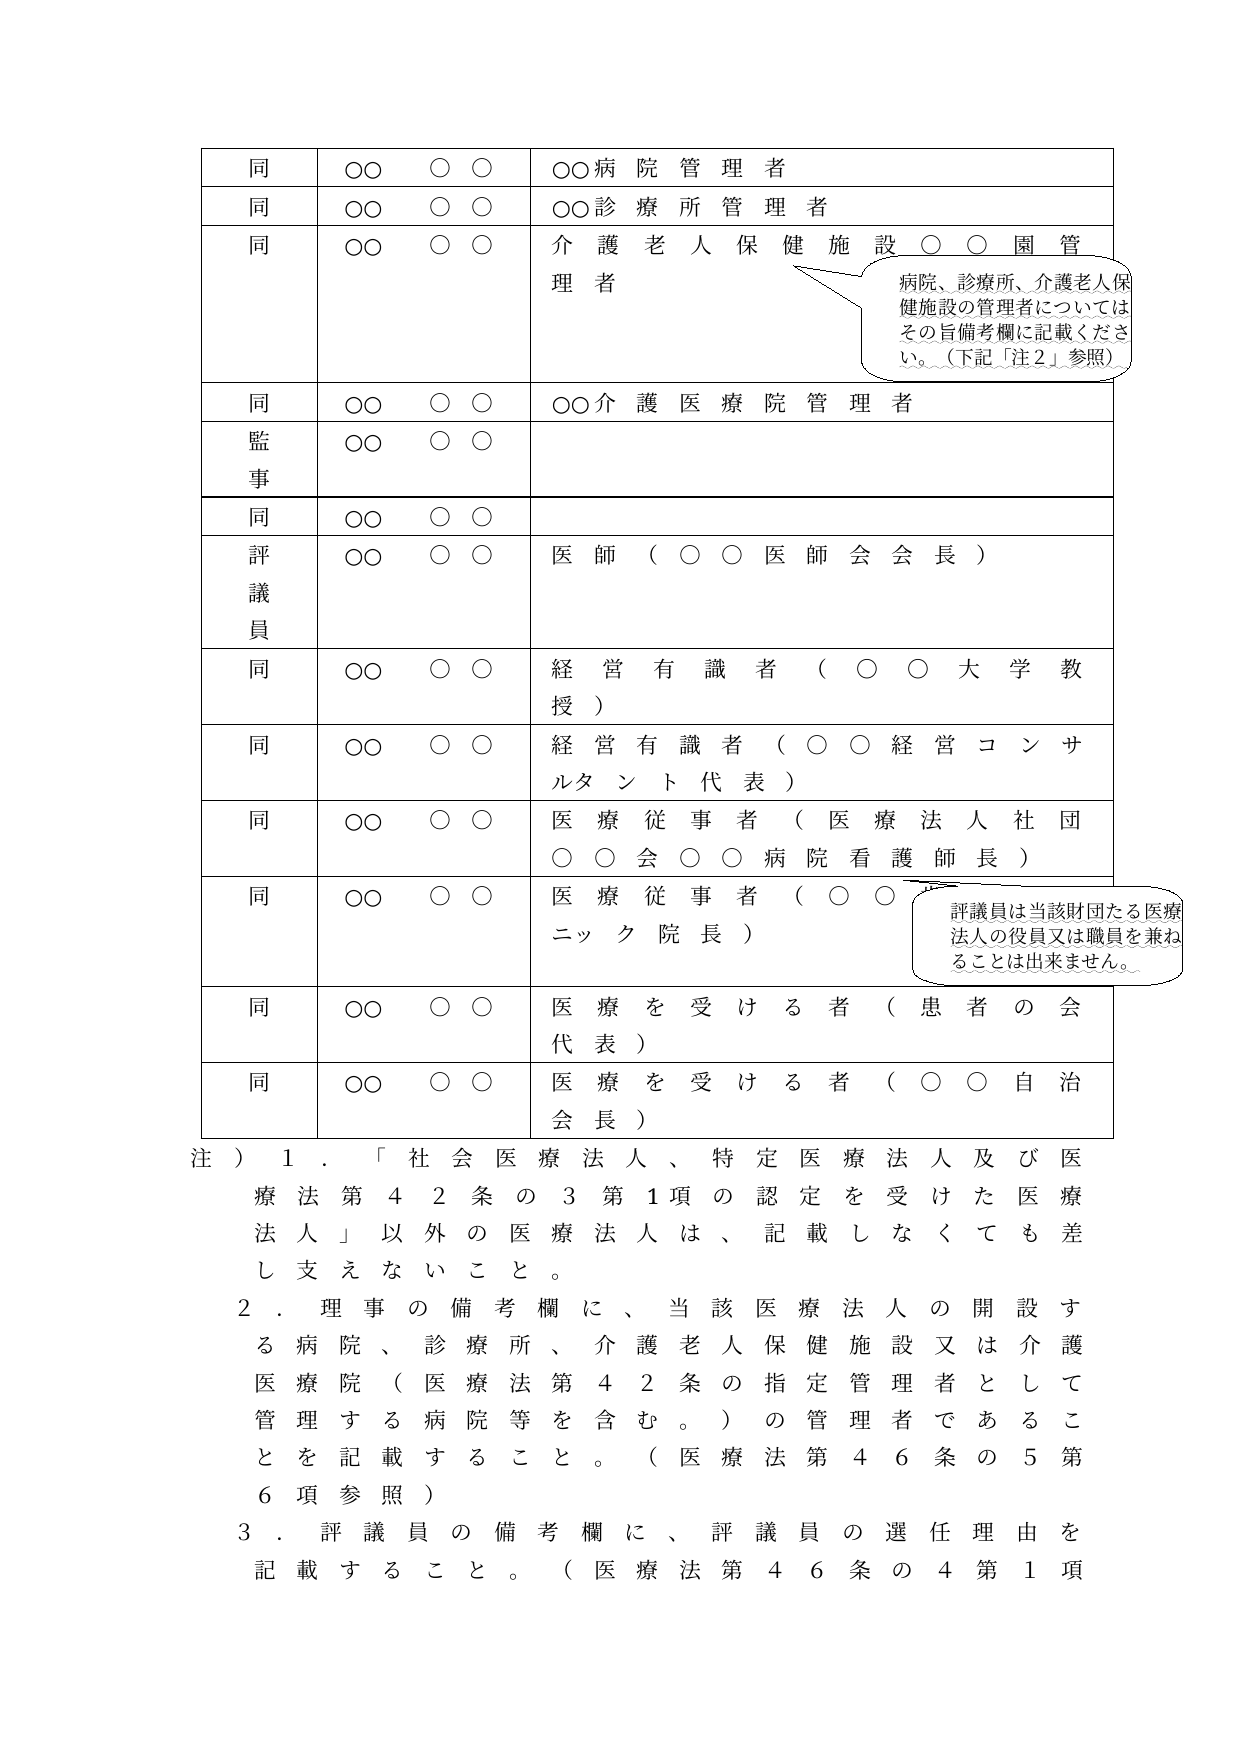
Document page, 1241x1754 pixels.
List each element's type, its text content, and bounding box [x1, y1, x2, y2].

table_cell 同 [202, 187, 317, 224]
table_cell ○○ ○○ [318, 226, 530, 382]
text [222, 1512, 1104, 1587]
table_cell ○○病院管理者 [531, 149, 1113, 186]
text 注）１．「社会医療法人、特定医療法人及び医療法第４２条の３第1項の認定を受けた医療法人」以外の医療法人は、記載しなくても差し支えないこと。 [180, 1138, 1104, 1288]
table_cell ○○ ○○ [318, 649, 530, 724]
table_cell ○○ ○○ [318, 383, 530, 421]
table_cell 経営有識者（〇〇大学教授） [531, 649, 1113, 724]
table_cell 医療を受ける者（○○自治会長） [531, 1063, 1113, 1137]
table_cell ○○ ○○ [318, 987, 530, 1062]
table_cell ○○ ○○ [318, 422, 530, 496]
table_cell 同 [202, 149, 317, 186]
table_cell 経営有識者（○○経営コンサルタント代表） [531, 725, 1113, 800]
table_cell 同 [202, 649, 317, 724]
table_cell 医療従事者（医療法人社団○○会○○病院看護師長） [531, 801, 1113, 876]
table_cell [531, 498, 1113, 535]
table_cell 同 [202, 877, 317, 986]
table_cell 同 [202, 1063, 317, 1137]
table_cell ○○介護医療院管理者 [531, 383, 1113, 421]
table_cell 同 [202, 801, 317, 876]
table_cell 同 [202, 226, 317, 382]
table_cell ○○ ○○ [318, 877, 530, 986]
table_cell 評 議 員 [202, 536, 317, 648]
table_cell ○○ ○○ [318, 801, 530, 876]
table_cell 同 [202, 987, 317, 1062]
table_cell 介護老人保健施設○○園管理者 [531, 226, 1113, 382]
table_cell 医師（○○医師会会長） [531, 536, 1113, 648]
table_cell ○○ ○○ [318, 498, 530, 535]
table_cell ○○ ○○ [318, 536, 530, 648]
table_cell 医療を受ける者（患者の会代表） [531, 987, 1113, 1062]
table_cell ○○診療所管理者 [531, 187, 1113, 224]
table_cell 監 事 [202, 422, 317, 496]
table_cell 同 [202, 725, 317, 800]
text ２．理事の備考欄に、当該医療法人の開設する病院、診療所、介護老人保健施設又は介護医療院（医療法第４２条の指定管理者として管理する病院等を含む。）の管理者であることを記載すること。（医療法第４６条の５第６項参照） [222, 1288, 1104, 1512]
table_cell 医療従事者（○○歯科クリニック院長） [531, 877, 1113, 986]
table_cell ○○ ○○ [318, 149, 530, 186]
table_cell 同 [202, 498, 317, 535]
table_cell 同 [202, 383, 317, 421]
table_cell ○○ ○○ [318, 725, 530, 800]
table_cell [531, 422, 1113, 496]
table_cell ○○ ○○ [318, 187, 530, 224]
table_cell ○○ ○○ [318, 1063, 530, 1137]
